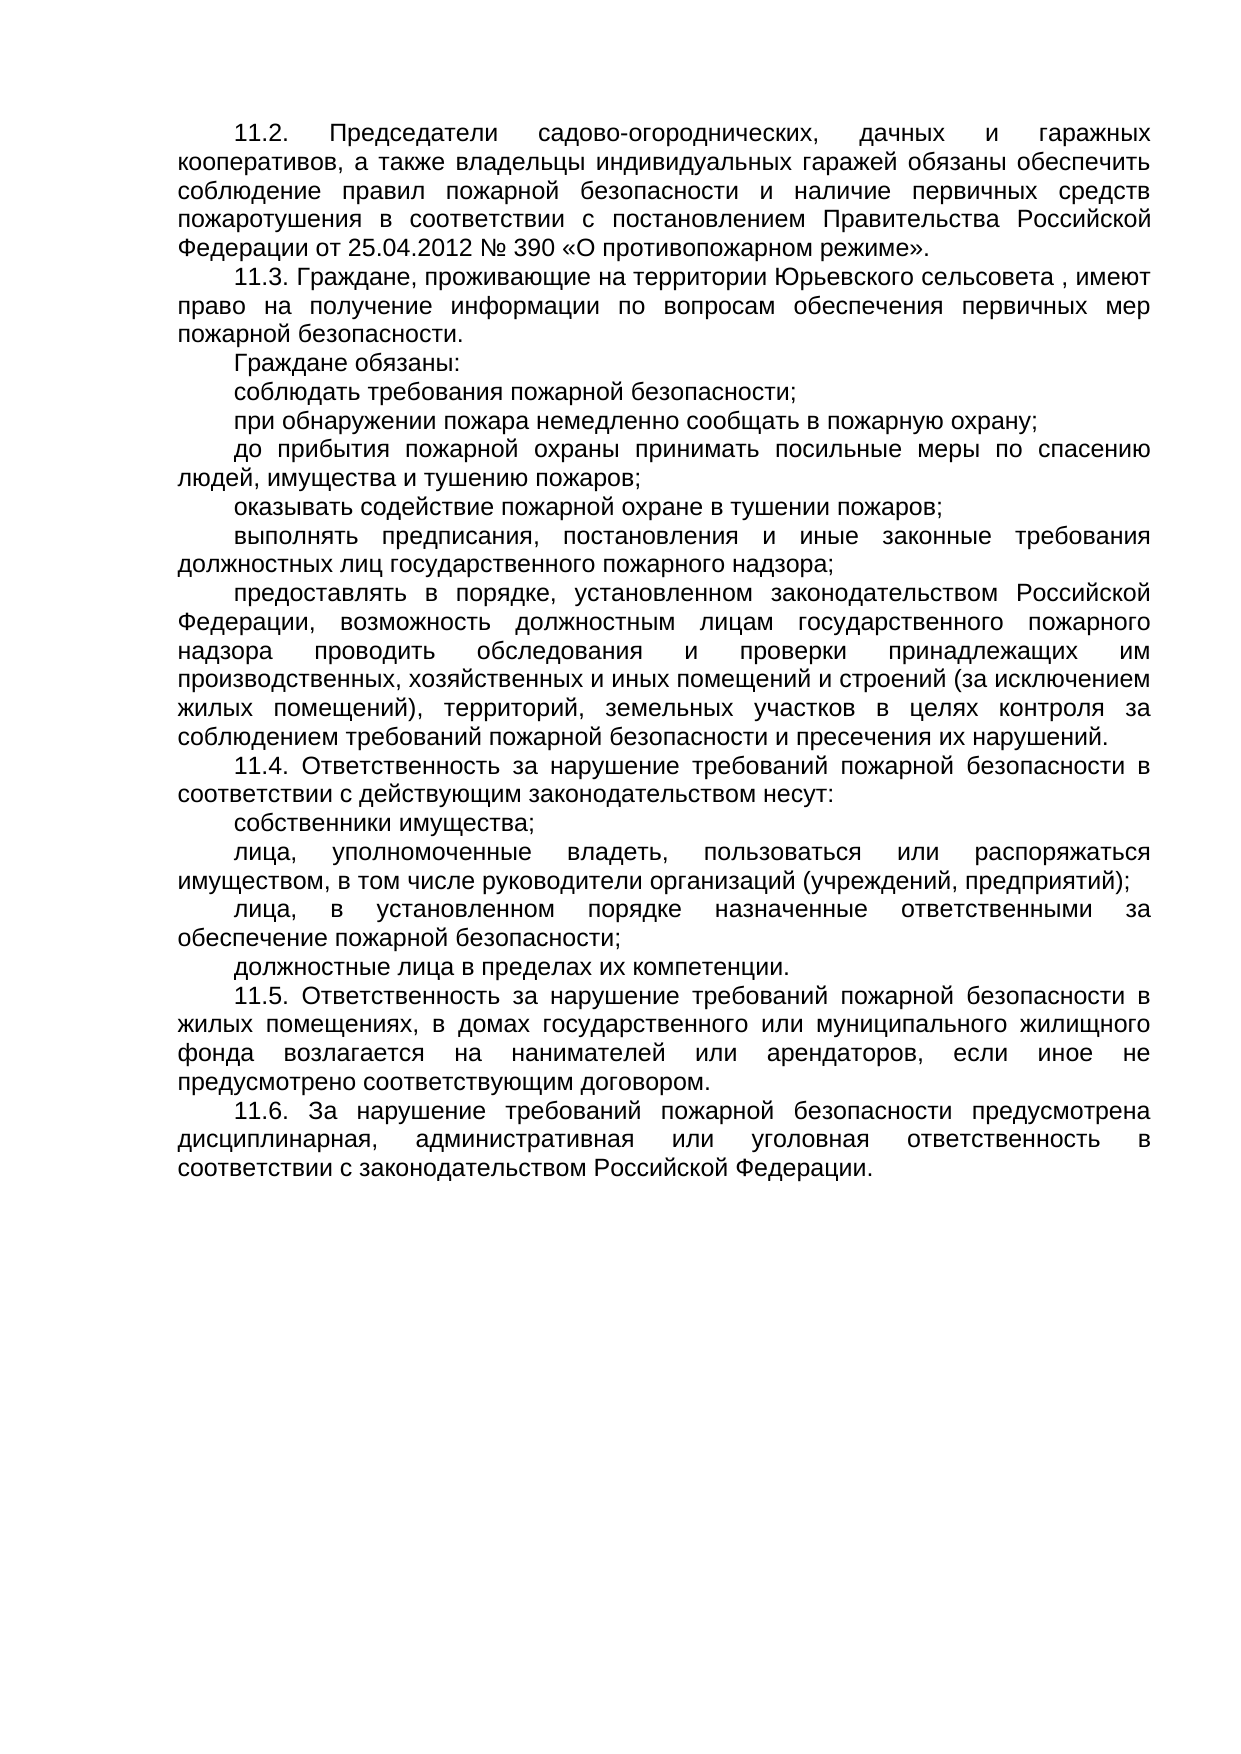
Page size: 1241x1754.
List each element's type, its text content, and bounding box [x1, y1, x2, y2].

text 11.3. Граждане, проживающие на территории Юрьевского сельсовета , имеют право на получение информации по вопросам обеспечения первичных мер пожарной безопасности. [177, 262, 1152, 348]
text соблюдать требования пожарной безопасности; [177, 377, 1152, 406]
text предоставлять в порядке, установленном законодательством Российской Федерации, возможность должностным лицам государственного пожарного надзора проводить обследования и проверки принадлежащих им производственных, хозяйственных и иных помещений и строений (за исключением жилых помещений), территорий, земельных участков в целях контроля за соблюдением требований пожарной безопасности и пресечения их нарушений. [177, 578, 1152, 751]
text до прибытия пожарной охраны принимать посильные меры по спасению людей, имущества и тушению пожаров; [177, 434, 1152, 492]
text собственники имущества; [177, 808, 1152, 837]
text 11.4. Ответственность за нарушение требований пожарной безопасности в соответствии с действующим законодательством несут: [177, 751, 1152, 808]
text лица, уполномоченные владеть, пользоваться или распоряжаться имуществом, в том числе руководители организаций (учреждений, предприятий); [177, 837, 1152, 894]
text оказывать содействие пожарной охране в тушении пожаров; [177, 492, 1152, 521]
text 11.6. За нарушение требований пожарной безопасности предусмотрена дисциплинарная, административная или уголовная ответственность в соответствии с законодательством Российской Федерации. [177, 1096, 1152, 1182]
text должностные лица в пределах их компетенции. [177, 952, 1152, 981]
text Граждане обязаны: [177, 348, 1152, 377]
text при обнаружении пожара немедленно сообщать в пожарную охрану; [177, 406, 1152, 434]
text 11.2. Председатели садово-огороднических, дачных и гаражных кооперативов, а также владельцы индивидуальных гаражей обязаны обеспечить соблюдение правил пожарной безопасности и наличие первичных средств пожаротушения в соответствии с постановлением Правительства Российской Федерации от 25.04.2012 № 390 «О противопожарном режиме». [177, 118, 1152, 262]
text выполнять предписания, постановления и иные законные требования должностных лиц государственного пожарного надзора; [177, 521, 1152, 578]
text 11.5. Ответственность за нарушение требований пожарной безопасности в жилых помещениях, в домах государственного или муниципального жилищного фонда возлагается на нанимателей или арендаторов, если иное не предусмотрено соответствующим договором. [177, 981, 1152, 1096]
text лица, в установленном порядке назначенные ответственными за обеспечение пожарной безопасности; [177, 894, 1152, 952]
